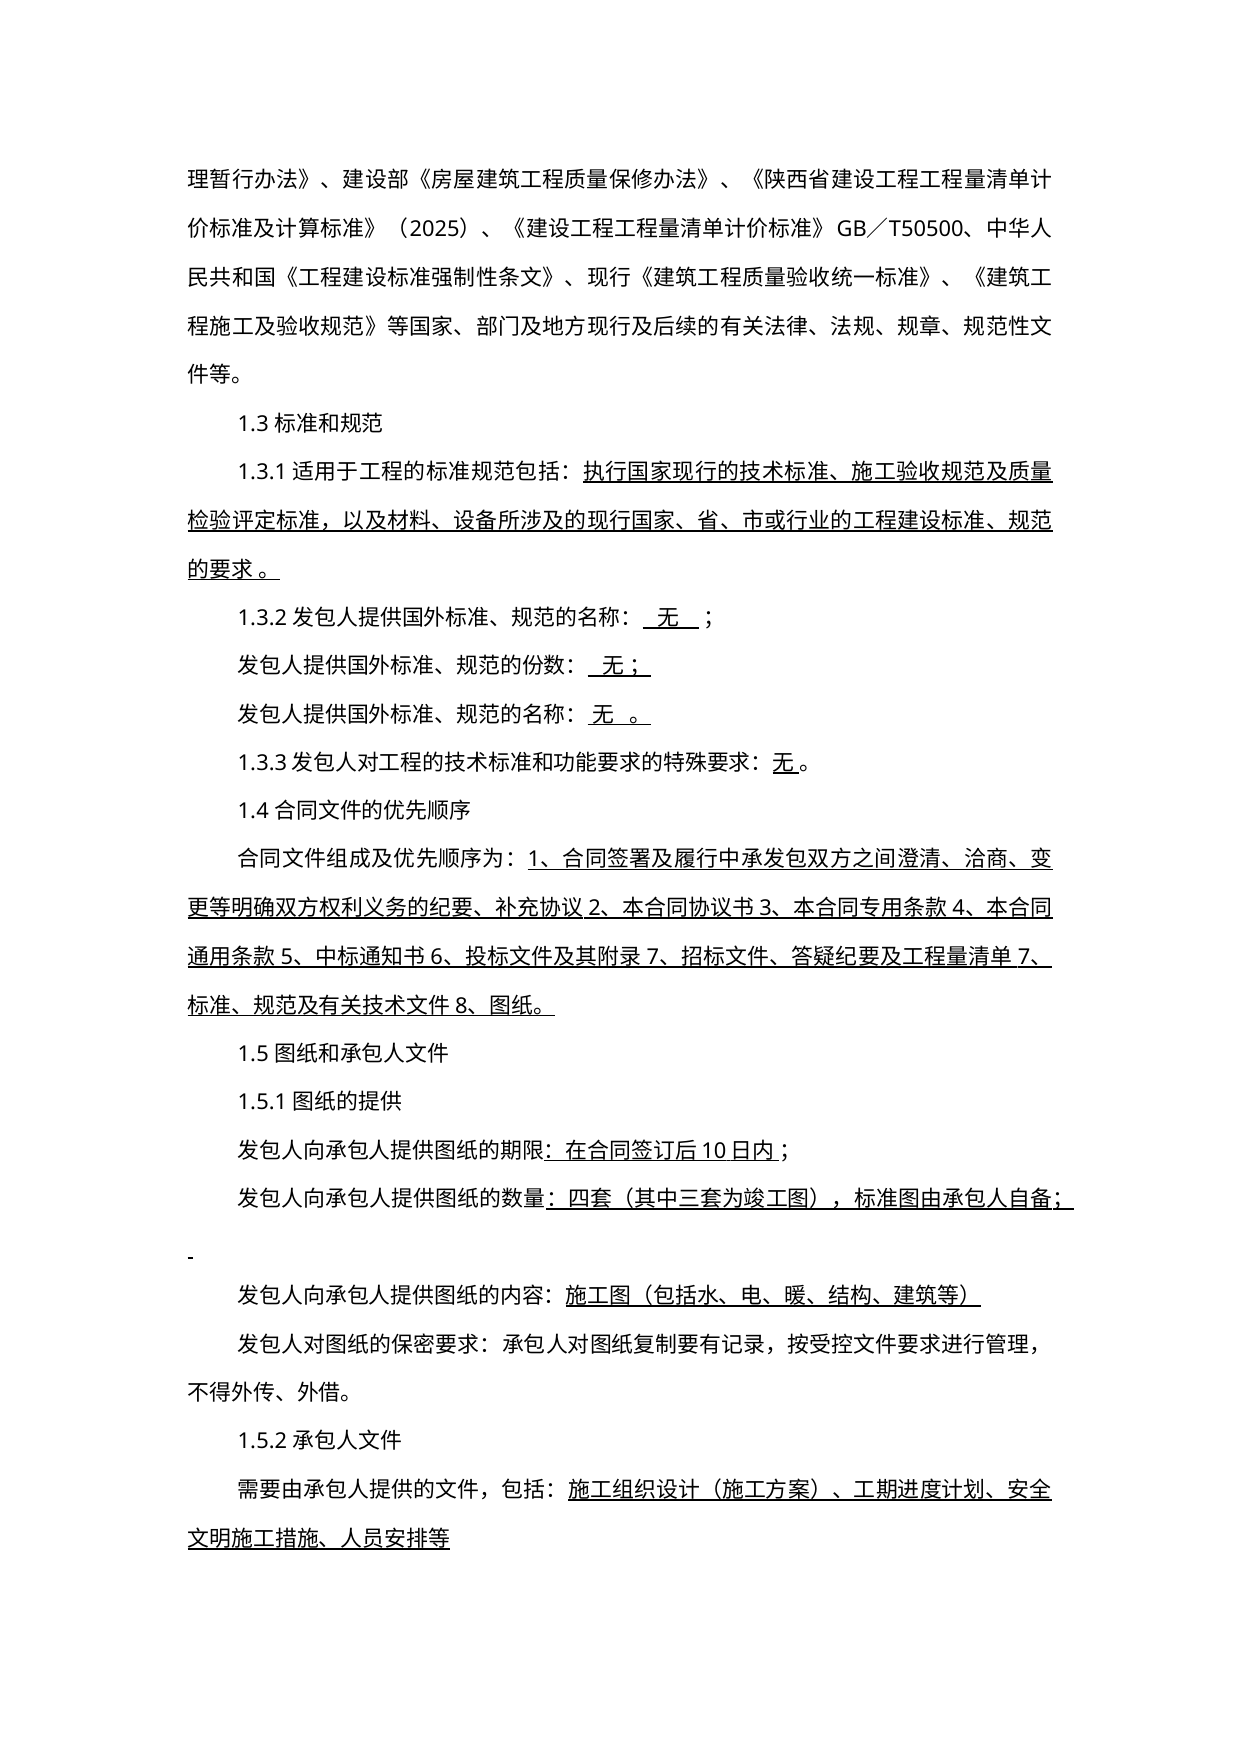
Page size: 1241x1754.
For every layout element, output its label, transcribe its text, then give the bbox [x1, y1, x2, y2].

text 1.3 标准和规范 [187, 405, 1053, 438]
text 发包人提供国外标准、规范的名称： 无 。 [187, 696, 1053, 729]
text 需要由承包人提供的文件，包括：施工组织设计（施工方案）、工期进度计划、安全文明施工措施、人员安排等 [187, 1472, 1053, 1553]
text 1.4 合同文件的优先顺序 [187, 793, 1053, 825]
text 1.3.3发包人对工程的技术标准和功能要求的特殊要求：无 。 [187, 744, 1053, 777]
text 合同文件组成及优先顺序为：1、合同签署及履行中承发包双方之间澄清、洽商、变更等明确双方权利义务的纪要、补充协议2、本合同协议书3、本合同专用条款4、本合同通用条款5、中标通知书6、投标文件及其附录7、招标文件、答疑纪要及工程量清单7、标准、规范及有关技术文件 8、图纸。 [187, 918, 1053, 1020]
text 1.5 图纸和承包人文件 [187, 1036, 1053, 1068]
text 1.5.1 图纸的提供 [187, 1084, 1053, 1117]
text 合同文件组成及优先顺序为：1、合同签署及履行中承发包双方之间澄清、洽商、变更等明确双方权利义务的纪要、补充协议2、本合同协议书3、本合同专用条款4、本合同通用条款5、中标通知书6、投标文件及其附录7、招标文件、答疑纪要及工程量清单7、标准、规范及有关技术文件 8、图纸。 [187, 841, 1053, 917]
text 1.5.2 承包人文件 [187, 1423, 1053, 1456]
text 发包人提供国外标准、规范的份数： 无 ； [187, 648, 1053, 680]
text 1.3.1适用于工程的标准规范包括：执行国家现行的技术标准、施工验收规范及质量检验评定标准，以及材料、设备所涉及的现行国家、省、市或行业的工程建设标准、规范的要求 。 [187, 454, 1053, 530]
text 发包人向承包人提供图纸的内容：施工图（包括水、电、暖、结构、建筑等） [187, 1278, 1053, 1310]
text 发包人向承包人提供图纸的期限：在合同签订后10日内 ； [187, 1132, 1053, 1165]
text 1.3.2 发包人提供国外标准、规范的名称： 无 ； [187, 599, 1053, 632]
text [187, 162, 1053, 389]
text 发包人向承包人提供图纸的数量：四套（其中三套为竣工图），标准图由承包人自备； [187, 1181, 1053, 1262]
text 1.3.1适用于工程的标准规范包括：执行国家现行的技术标准、施工验收规范及质量检验评定标准，以及材料、设备所涉及的现行国家、省、市或行业的工程建设标准、规范的要求 。 [187, 531, 1053, 584]
text 发包人对图纸的保密要求：承包人对图纸复制要有记录，按受控文件要求进行管理，不得外传、外借。 [187, 1326, 1053, 1407]
